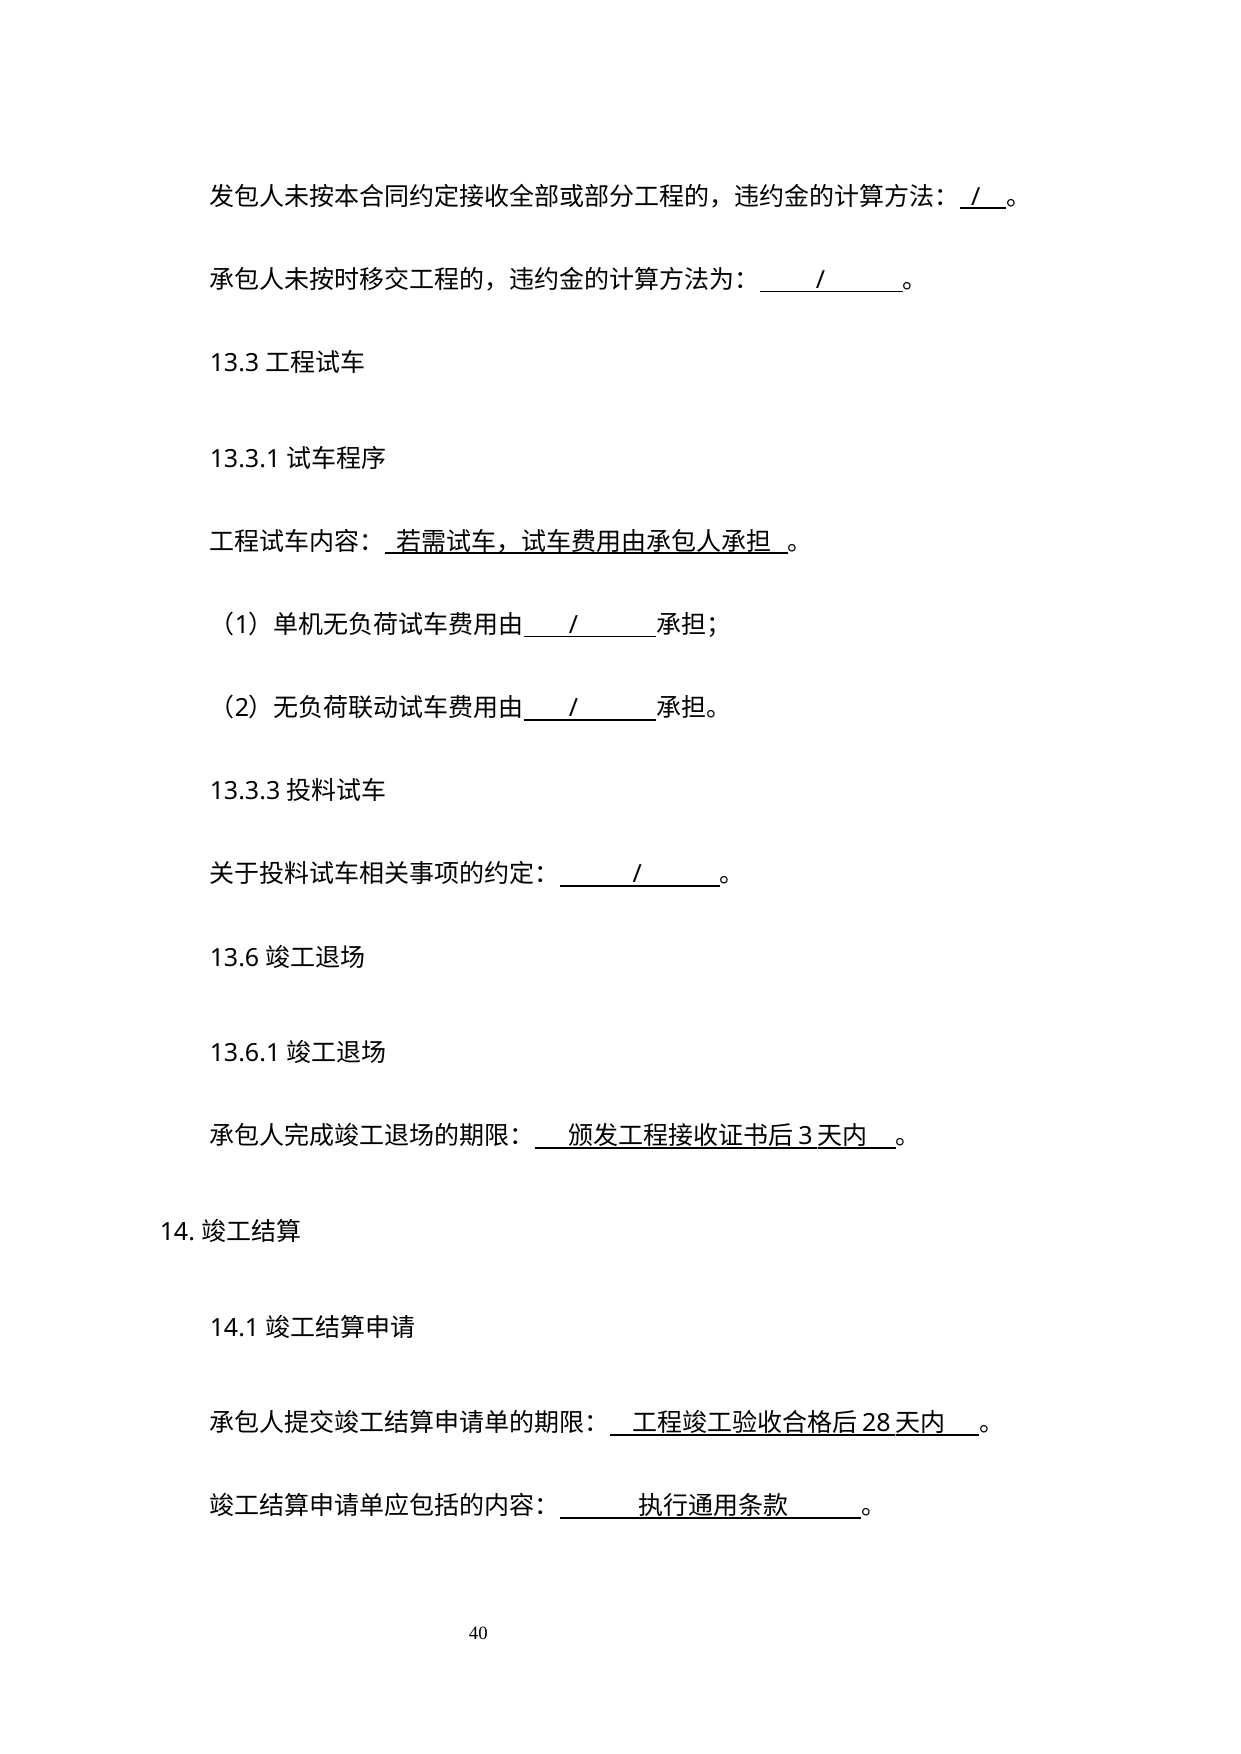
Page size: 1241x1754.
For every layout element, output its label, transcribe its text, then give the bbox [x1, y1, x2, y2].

text （2）无负荷联动试车费用由 / 承担。 [159, 673, 1078, 738]
text 发包人未按本合同约定接收全部或部分工程的，违约金的计算方法： / 。 [159, 162, 1078, 227]
text 13.6 竣工退场 [159, 923, 1078, 988]
text 关于投料试车相关事项的约定： / 。 [159, 839, 1078, 904]
text 13.3.3 投料试车 [159, 756, 1078, 821]
text 13.3.1 试车程序 [159, 424, 1078, 489]
text （1）单机无负荷试车费用由 / 承担； [159, 590, 1078, 655]
text 13.3 工程试车 [159, 328, 1078, 393]
text 承包人完成竣工退场的期限： 颁发工程接收证书后3天内 。 [159, 1101, 1078, 1166]
text 13.6.1 竣工退场 [159, 1018, 1078, 1083]
text 工程试车内容： 若需试车，试车费用由承包人承担 。 [159, 507, 1078, 572]
text 14. 竣工结算 [159, 1197, 1078, 1262]
text 14.1 竣工结算申请 [159, 1293, 1078, 1358]
text 承包人提交竣工结算申请单的期限： 工程竣工验收合格后28天内 。 [159, 1388, 1078, 1453]
text 承包人未按时移交工程的，违约金的计算方法为： / 。 [159, 245, 1078, 310]
text 竣工结算申请单应包括的内容： 执行通用条款 。 [159, 1471, 1078, 1536]
